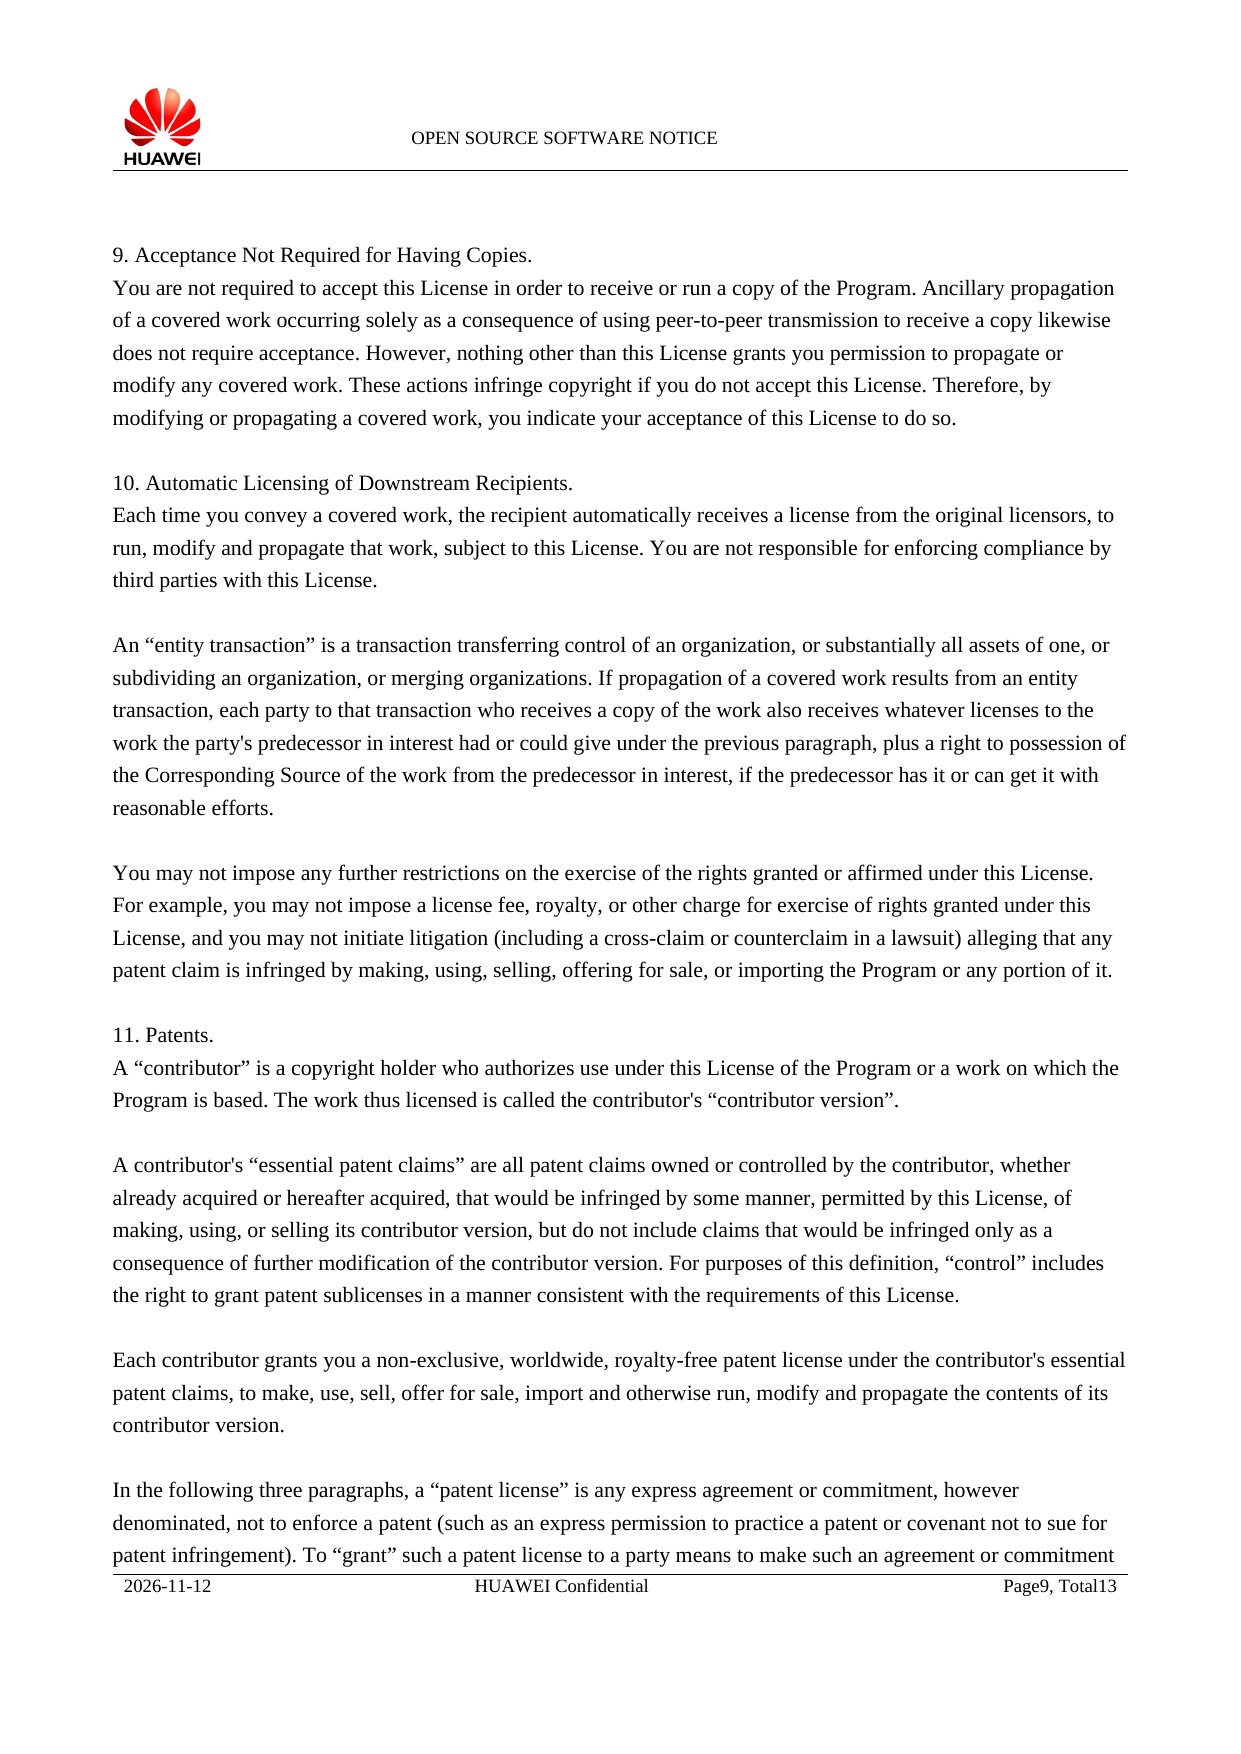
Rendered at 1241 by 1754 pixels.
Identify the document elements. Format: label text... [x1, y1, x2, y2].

picture [124, 88, 201, 165]
